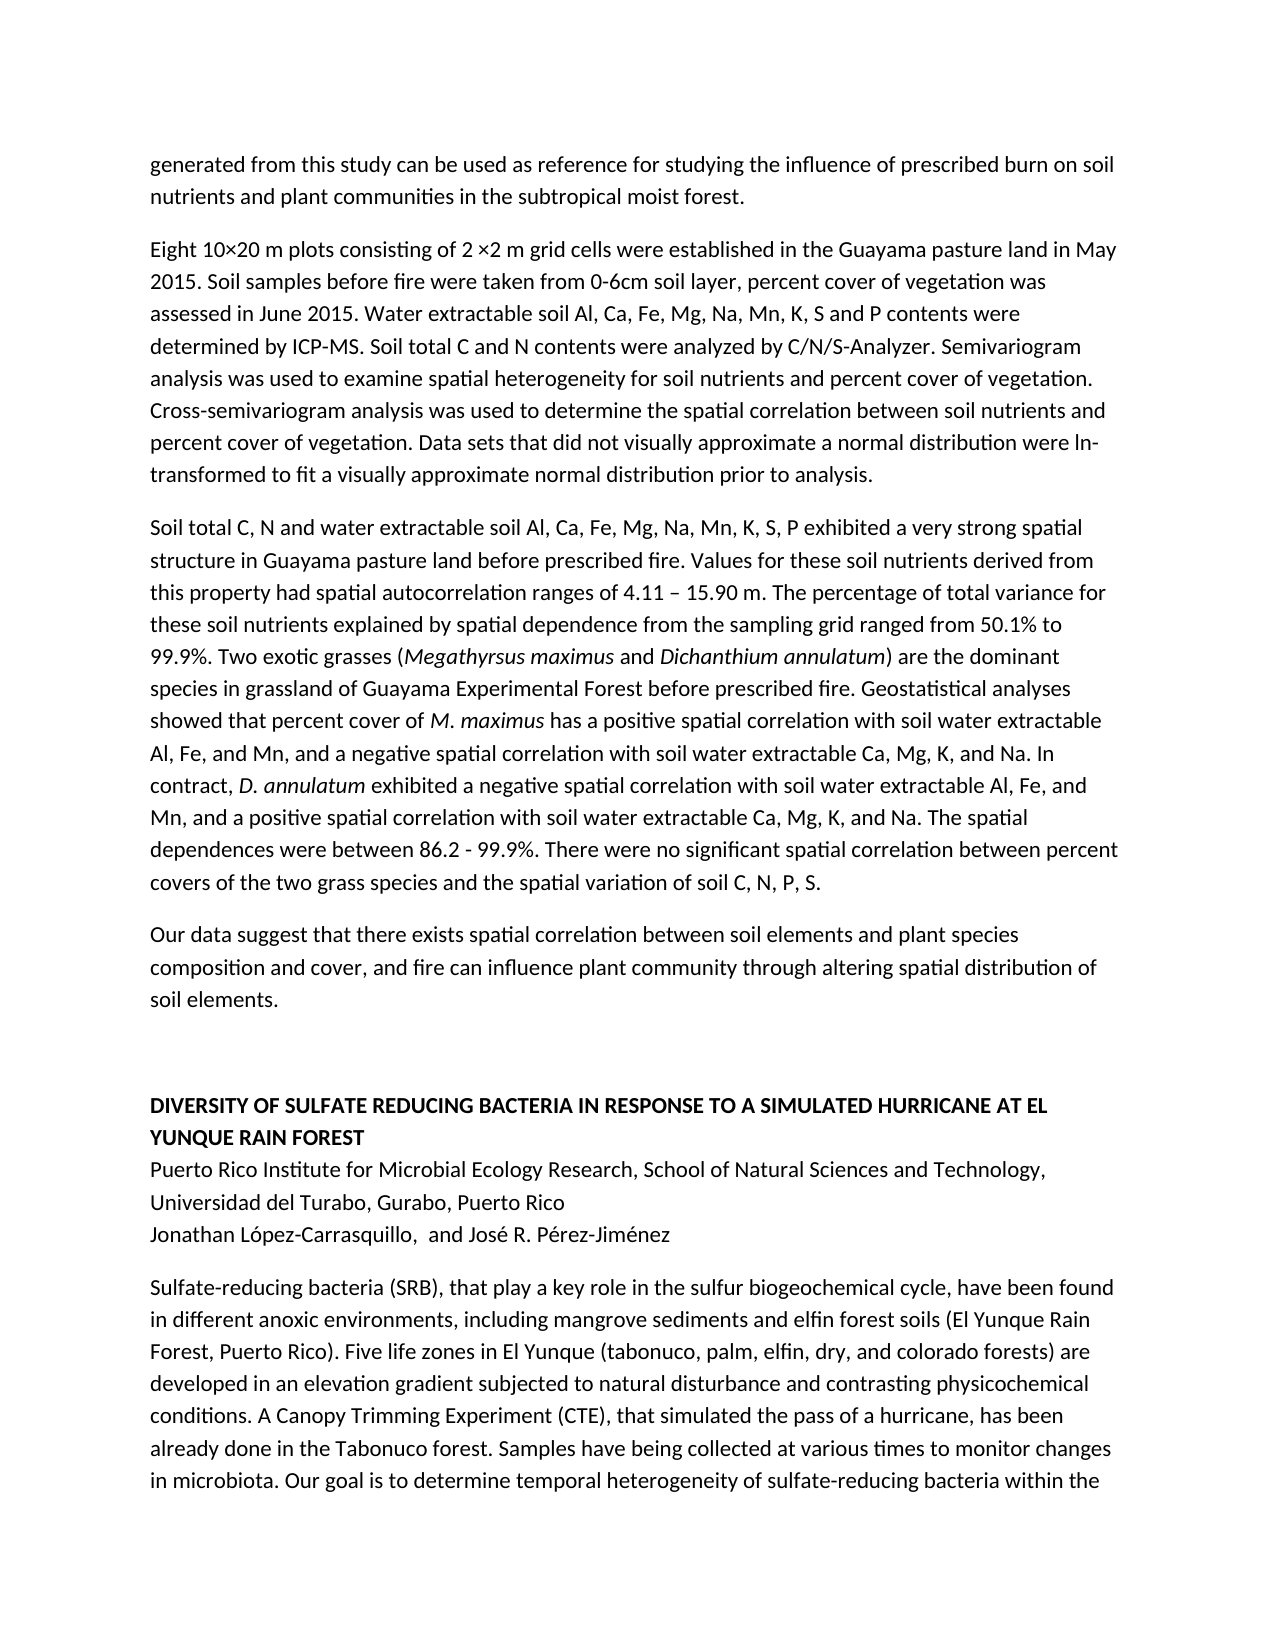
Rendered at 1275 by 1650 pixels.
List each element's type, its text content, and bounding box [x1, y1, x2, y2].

text Diversity of Sulfate Reducing Bacteria in Response to a simulated hurricane at El Yunque Rain Forest Puerto Rico Institute for Microbial Ecology Research, School of Natural Sciences and Technology, Universidad del Turabo, Gurabo, Puerto Rico Jonathan López-Carrasquillo, and José R. Pérez-Jiménez [150, 1091, 1125, 1248]
text Soil total C, N and water extractable soil Al, Ca, Fe, Mg, Na, Mn, K, S, P exhibited a very strong spatial structure in Guayama pasture land before prescribed fire. Values for these soil nutrients derived from this property had spatial autocorrelation ranges of 4.11 – 15.90 m. The percentage of total variance for these soil nutrients explained by spatial dependence from the sampling grid ranged from 50.1% to 99.9%. Two exotic grasses (Megathyrsus maximus and Dichanthium annulatum) are the dominant species in grassland of Guayama Experimental Forest before prescribed fire. Geostatistical analyses showed that percent cover of M. maximus has a positive spatial correlation with soil water extractable Al, Fe, and Mn, and a negative spatial correlation with soil water extractable Ca, Mg, K, and Na. In contract, D. annulatum exhibited a negative spatial correlation with soil water extractable Al, Fe, and Mn, and a positive spatial correlation with soil water extractable Ca, Mg, K, and Na. The spatial dependences were between 86.2 - 99.9%. There were no significant spatial correlation between percent covers of the two grass species and the spatial variation of soil C, N, P, S. [150, 513, 1125, 896]
text Eight 10×20 m plots consisting of 2 ×2 m grid cells were established in the Guayama pasture land in May 2015. Soil samples before fire were taken from 0-6cm soil layer, percent cover of vegetation was assessed in June 2015. Water extractable soil Al, Ca, Fe, Mg, Na, Mn, K, S and P contents were determined by ICP-MS. Soil total C and N contents were analyzed by C/N/S-Analyzer. Semivariogram analysis was used to examine spatial heterogeneity for soil nutrients and percent cover of vegetation. Cross-semivariogram analysis was used to determine the spatial correlation between soil nutrients and percent cover of vegetation. Data sets that did not visually approximate a normal distribution were ln-transformed to fit a visually approximate normal distribution prior to analysis. [150, 235, 1125, 488]
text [150, 1273, 1125, 1494]
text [150, 150, 1125, 210]
text Our data suggest that there exists spatial correlation between soil elements and plant species composition and cover, and fire can influence plant community through altering spatial distribution of soil elements. [150, 921, 1125, 1013]
